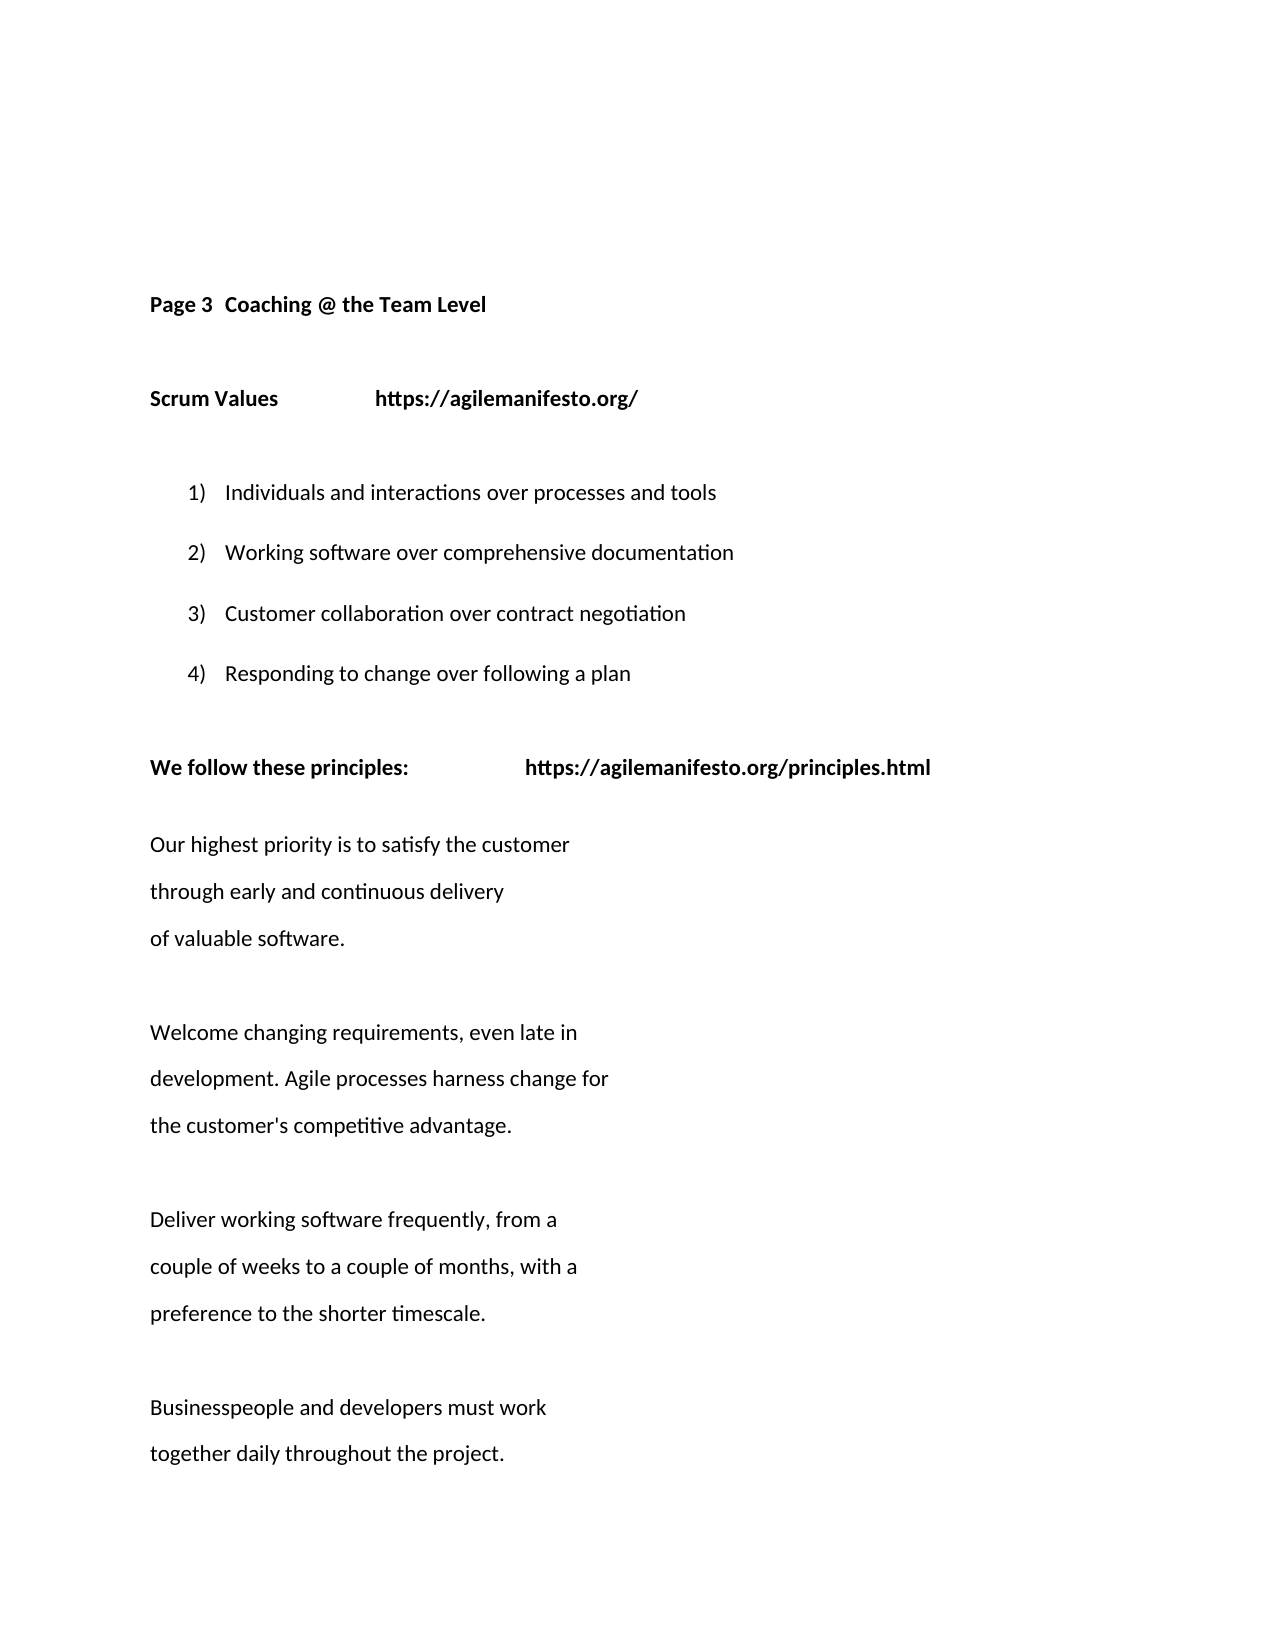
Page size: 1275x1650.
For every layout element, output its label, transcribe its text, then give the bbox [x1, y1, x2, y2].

text couple of weeks to a couple of months, with a [150, 1252, 1125, 1280]
list Individuals and interactions over processes and tools [187, 478, 1125, 536]
text the customer's competitive advantage. [150, 1111, 1125, 1139]
text We follow these principles: https://agilemanifesto.org/principles.html [150, 753, 1125, 811]
list Responding to change over following a plan [187, 659, 1125, 687]
text Businesspeople and developers must work [150, 1393, 1125, 1421]
text Deliver working software frequently, from a [150, 1205, 1125, 1233]
text Welcome changing requirements, even late in [150, 1018, 1125, 1046]
text Scrum Values https://agilemanifesto.org/ [150, 384, 1125, 412]
list Customer collaboration over contract negotiation [187, 599, 1125, 657]
text Page 3 Coaching @ the Team Level [150, 291, 1125, 319]
text together daily throughout the project. [150, 1439, 1125, 1468]
text through early and continuous delivery [150, 877, 1125, 905]
text development. Agile processes harness change for [150, 1064, 1125, 1093]
text Our highest priority is to satisfy the customer [150, 830, 1125, 858]
text of valuable software. [150, 924, 1125, 952]
text preference to the shorter timescale. [150, 1299, 1125, 1327]
list Working software over comprehensive documentation [187, 538, 1125, 597]
